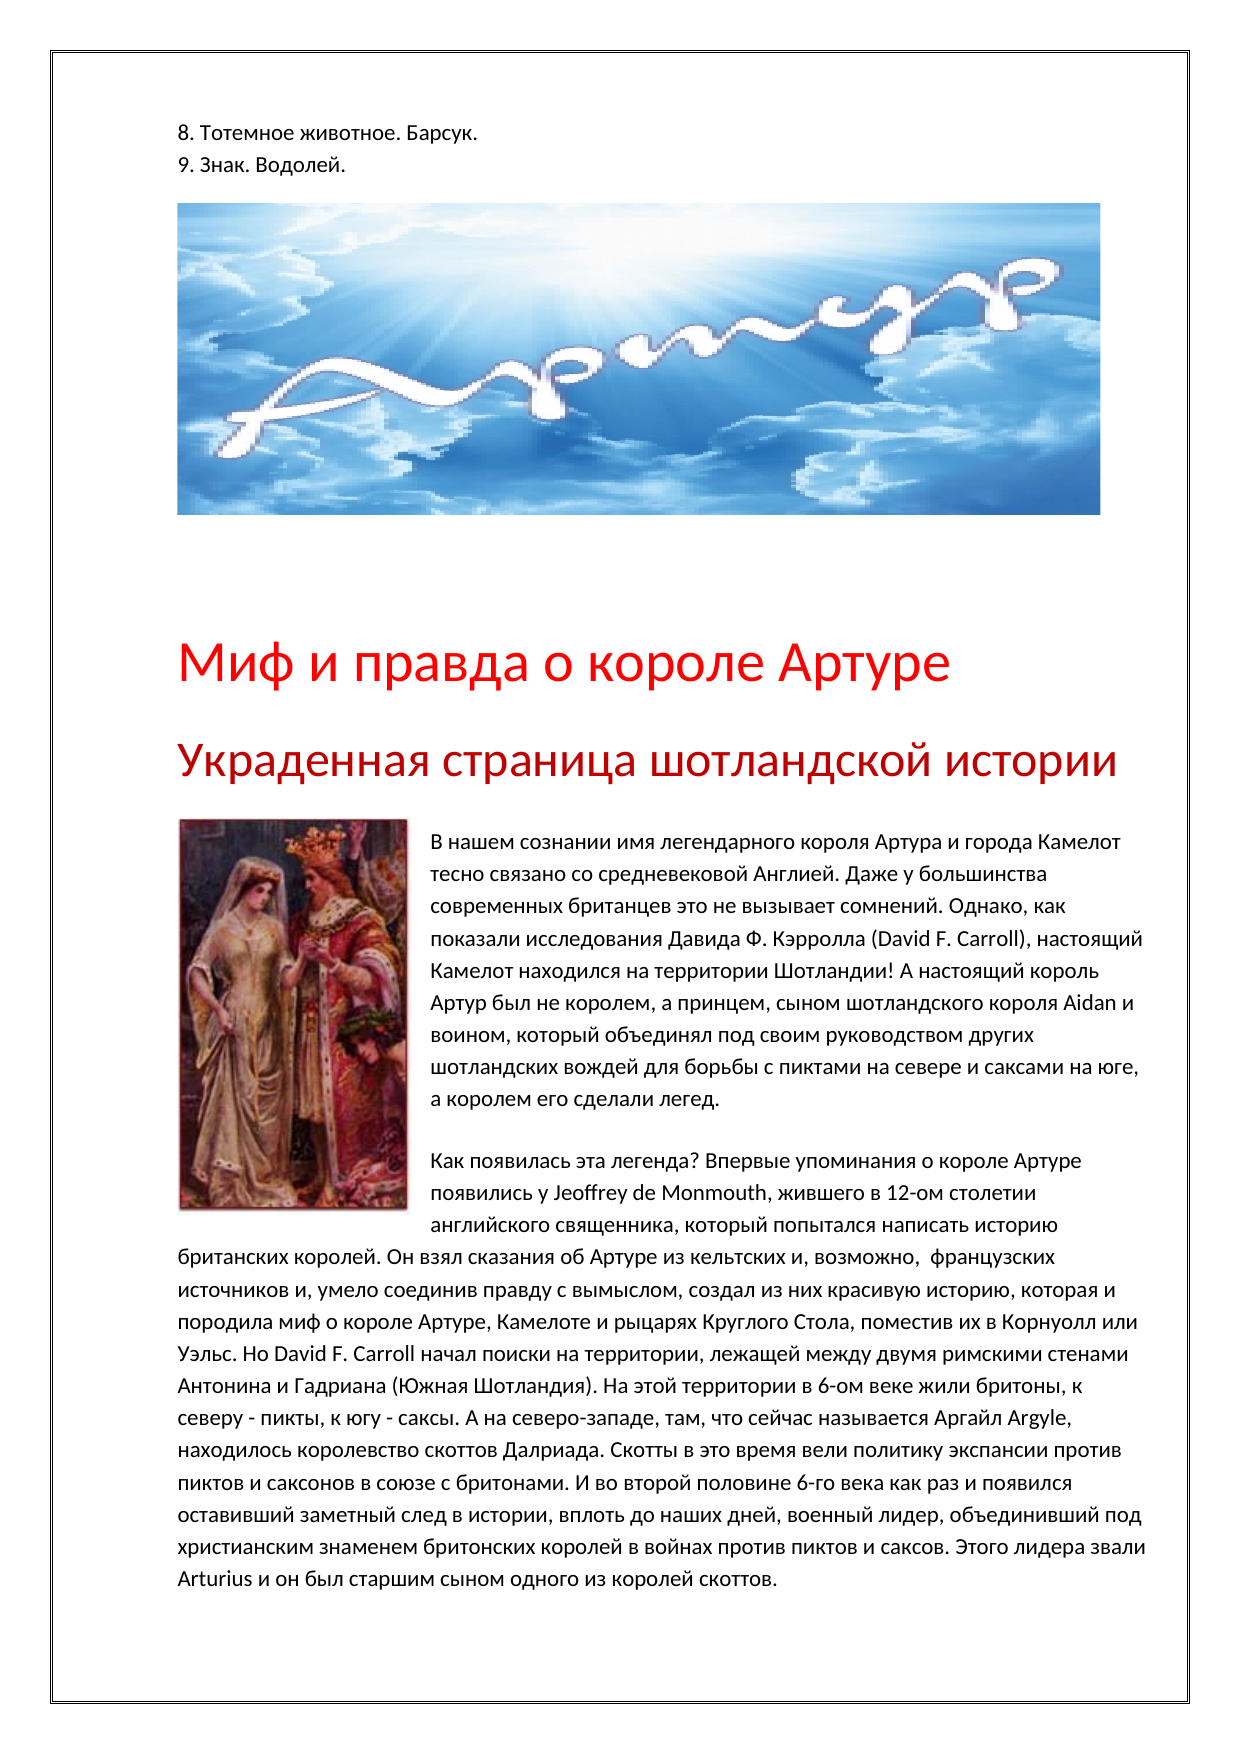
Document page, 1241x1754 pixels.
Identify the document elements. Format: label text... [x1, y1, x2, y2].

text Украденная страница шотландской истории [177, 728, 1152, 789]
picture [177, 818, 412, 1215]
text Миф и правда о короле Артуре [177, 625, 1152, 696]
text 9. Знак. Водолей. [177, 150, 1152, 178]
text Как появилась эта легенда? Впервые упоминания о короле Артуре появились у Jeoffrey de Monmouth, жившего в 12-ом столетии английского священника, который попытался написать историю британских королей. Он взял сказания об Артуре из кельтских и, возможно, французских источников и, умело соединив правду с вымыслом, создал из них красивую историю, которая и породила миф о короле Артуре, Камелоте и рыцарях Круглого Стола, поместив их в Корнуолл или Уэльс. Но David F. Carroll начал поиски на территории, лежащей между двумя римскими стенами Антонина и Гадриана (Южная Шотландия). На этой территории в 6-ом веке жили бритоны, к северу - пикты, к югу - саксы. А на северо-западе, там, что сейчас называется Аргайл Argyle, находилось королевство скоттов Далриада. Скотты в это время вели политику экспансии против пиктов и саксонов в союзе с бритонами. И во второй половине 6-го века как раз и появился оставивший заметный след в истории, вплоть до наших дней, военный лидер, объединивший под христианским знаменем бритонских королей в войнах против пиктов и саксов. Этого лидера звали Arturius и он был старшим сыном одного из королей скоттов. [177, 1146, 1152, 1592]
text В нашем сознании имя легендарного короля Артура и города Камелот тесно связано со средневековой Англией. Даже у большинства современных британцев это не вызывает сомнений. Однако, как показали исследования Давида Ф. Кэрролла (David F. Carroll), настоящий Камелот находился на территории Шотландии! А настоящий король Артур был не королем, а принцем, сыном шотландского короля Aidan и воином, который объединял под своим руководством других шотландских вождей для борьбы с пиктами на севере и саксами на юге, а королем его сделали легед. [412, 827, 1152, 1113]
picture [177, 203, 1101, 515]
text 8. Тотемное животное. Барсук. [177, 118, 1152, 146]
